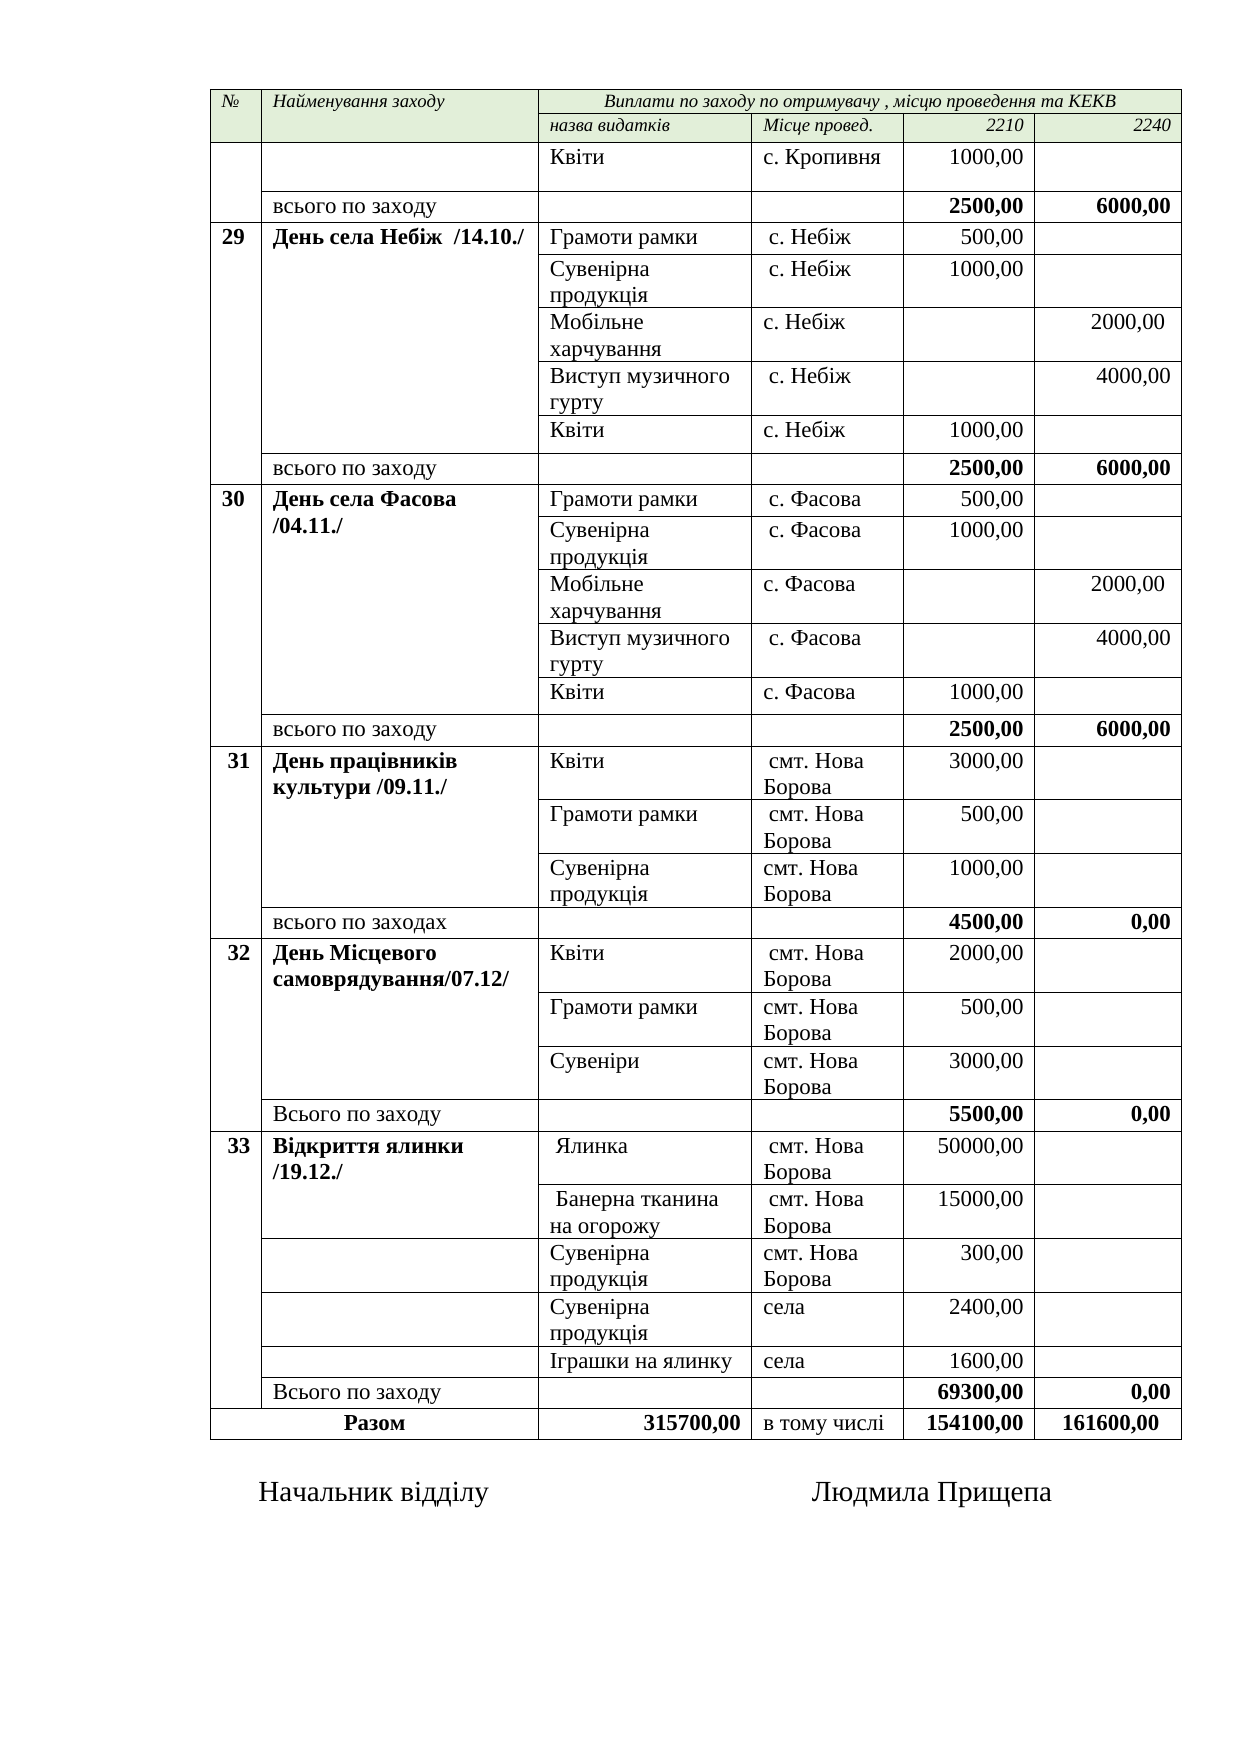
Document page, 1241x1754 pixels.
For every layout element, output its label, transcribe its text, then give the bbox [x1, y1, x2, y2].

table_cell Сувеніри [539, 1047, 751, 1099]
table_cell 0,00 [1035, 1100, 1181, 1131]
table_cell [904, 624, 1034, 677]
table_cell с. Фасова [752, 678, 903, 714]
table_cell 3000,00 [904, 747, 1034, 799]
table_cell Квіти [539, 747, 751, 799]
table_cell 5500,00 [904, 1100, 1034, 1131]
table_cell [539, 454, 751, 484]
table_cell Квіти [539, 939, 751, 992]
table_cell [539, 192, 751, 222]
table_cell 500,00 [904, 223, 1034, 253]
table_cell [904, 308, 1034, 361]
table_cell с. Фасова [752, 485, 903, 516]
table_cell [1035, 517, 1181, 569]
table_cell 15000,00 [904, 1185, 1034, 1238]
table_cell [1035, 939, 1181, 992]
table_cell [1035, 1293, 1181, 1346]
table_cell 500,00 [904, 485, 1034, 516]
table_cell День працівників культури /09.11./ [262, 747, 538, 907]
table_cell смт. Нова Борова [752, 747, 903, 799]
table_cell 4500,00 [904, 908, 1034, 938]
table_cell [539, 908, 751, 938]
table_cell 2500,00 [904, 454, 1034, 484]
table_cell 1000,00 [904, 143, 1034, 191]
table_cell 161600,00 [1035, 1409, 1181, 1439]
table_cell 31 [211, 747, 261, 938]
table_cell [1035, 223, 1181, 253]
table_cell День села Фасова /04.11./ [262, 485, 538, 714]
table_cell [1035, 143, 1181, 191]
table_cell 2400,00 [904, 1293, 1034, 1346]
table_header Найменування заходу [262, 90, 538, 142]
table_cell [1035, 800, 1181, 853]
table_cell 1000,00 [904, 854, 1034, 907]
table_cell Мобільне харчування [539, 308, 751, 361]
table_cell 2000,00 [1035, 570, 1181, 623]
table_cell Всього по заходу [262, 1378, 538, 1408]
table_cell 6000,00 [1035, 454, 1181, 484]
table_cell [752, 715, 903, 746]
table_cell [904, 362, 1034, 415]
table_cell Виступ музичного гурту [539, 624, 751, 677]
table_cell [262, 1347, 538, 1377]
table_cell Місце провед. [752, 114, 903, 142]
table_cell 30 [211, 485, 261, 746]
table_cell [752, 192, 903, 222]
table_cell Грамоти рамки [539, 993, 751, 1046]
table_cell в тому числі [752, 1409, 903, 1439]
table_cell [1035, 854, 1181, 907]
table_cell Сувенірна продукція [539, 1239, 751, 1292]
table_cell 1000,00 [904, 255, 1034, 307]
table_cell Квіти [539, 143, 751, 191]
table_cell [752, 1378, 903, 1408]
table_cell с. Фасова [752, 570, 903, 623]
table_cell Разом [211, 1409, 538, 1439]
table_cell [1035, 678, 1181, 714]
table_cell смт. Нова Борова [752, 993, 903, 1046]
table_cell Іграшки на ялинку [539, 1347, 751, 1377]
table_cell 32 [211, 939, 261, 1131]
table_cell День села Небіж /14.10./ [262, 223, 538, 453]
table_cell смт. Нова Борова [752, 854, 903, 907]
table_cell 2240 [1035, 114, 1181, 142]
table_cell [1035, 747, 1181, 799]
table_cell Сувенірна продукція [539, 255, 751, 307]
table_cell 3000,00 [904, 1047, 1034, 1099]
table_cell 500,00 [904, 993, 1034, 1046]
table_cell 154100,00 [904, 1409, 1034, 1439]
table_cell 29 [211, 223, 261, 484]
table_cell 6000,00 [1035, 192, 1181, 222]
table_cell 69300,00 [904, 1378, 1034, 1408]
table_cell [539, 1100, 751, 1131]
table_cell с. Небіж [752, 362, 903, 415]
table_cell 2500,00 [904, 715, 1034, 746]
table_cell Ялинка [539, 1132, 751, 1184]
table_cell с. Небіж [752, 223, 903, 253]
table_cell [752, 1100, 903, 1131]
table_cell [539, 715, 751, 746]
table_cell смт. Нова Борова [752, 1132, 903, 1184]
table_cell [1035, 1047, 1181, 1099]
table_cell Грамоти рамки [539, 800, 751, 853]
table_cell [1035, 993, 1181, 1046]
table_cell 2210 [904, 114, 1034, 142]
table_cell [539, 1378, 751, 1408]
table_cell [752, 454, 903, 484]
table_cell [1035, 255, 1181, 307]
table_cell 315700,00 [539, 1409, 751, 1439]
table_cell 2500,00 [904, 192, 1034, 222]
table_cell Сувенірна продукція [539, 1293, 751, 1346]
table_cell 1000,00 [904, 517, 1034, 569]
table_cell всього по заходу [262, 454, 538, 484]
table_cell смт. Нова Борова [752, 1047, 903, 1099]
table_cell 1000,00 [904, 416, 1034, 453]
table_cell [1035, 485, 1181, 516]
table_cell смт. Нова Борова [752, 800, 903, 853]
table_cell [262, 1293, 538, 1346]
table_cell [1035, 1347, 1181, 1377]
table_cell Квіти [539, 678, 751, 714]
table_cell [904, 570, 1034, 623]
table_header № [211, 90, 261, 142]
table_cell 50000,00 [904, 1132, 1034, 1184]
table_cell [262, 1239, 538, 1292]
table_cell 1000,00 [904, 678, 1034, 714]
table_cell Мобільне харчування [539, 570, 751, 623]
table_cell всього по заходу [262, 715, 538, 746]
table_cell 33 [211, 1132, 261, 1408]
table_cell 500,00 [904, 800, 1034, 853]
table_cell Сувенірна продукція [539, 854, 751, 907]
table_cell Відкриття ялинки /19.12./ [262, 1132, 538, 1238]
table_header Виплати по заходу по отримувачу , місцю проведення та КЕКВ [539, 90, 1181, 113]
table_cell [1035, 416, 1181, 453]
table_cell Сувенірна продукція [539, 517, 751, 569]
table_cell [1035, 1132, 1181, 1184]
table_cell с. Фасова [752, 517, 903, 569]
table_cell 4000,00 [1035, 624, 1181, 677]
table_cell Грамоти рамки [539, 485, 751, 516]
table_cell с. Небіж [752, 308, 903, 361]
table_cell Виступ музичного гурту [539, 362, 751, 415]
table_cell 4000,00 [1035, 362, 1181, 415]
table_cell с. Небіж [752, 416, 903, 453]
table_cell День Місцевого самоврядування/07.12/ [262, 939, 538, 1099]
table_cell Грамоти рамки [539, 223, 751, 253]
table_cell 6000,00 [1035, 715, 1181, 746]
table_cell с. Фасова [752, 624, 903, 677]
table_cell Всього по заходу [262, 1100, 538, 1131]
table_cell смт. Нова Борова [752, 939, 903, 992]
table_cell всього по заходу [262, 192, 538, 222]
table_cell 2000,00 [904, 939, 1034, 992]
table_cell 2000,00 [1035, 308, 1181, 361]
table_cell с. Небіж [752, 255, 903, 307]
table_cell назва видатків [539, 114, 751, 142]
table_cell [1035, 1185, 1181, 1238]
table_cell [1035, 1239, 1181, 1292]
table_cell 300,00 [904, 1239, 1034, 1292]
table_cell села [752, 1347, 903, 1377]
table_cell [752, 908, 903, 938]
table_cell смт. Нова Борова [752, 1185, 903, 1238]
table_cell Квіти [539, 416, 751, 453]
table_cell смт. Нова Борова [752, 1239, 903, 1292]
table_cell села [752, 1293, 903, 1346]
table_cell Банерна тканина на огорожу [539, 1185, 751, 1238]
table_cell 1600,00 [904, 1347, 1034, 1377]
table_cell 0,00 [1035, 908, 1181, 938]
text Начальник відділу Людмила Прищепа [222, 1474, 1152, 1507]
table_cell всього по заходах [262, 908, 538, 938]
table_cell с. Кропивня [752, 143, 903, 191]
table_cell 0,00 [1035, 1378, 1181, 1408]
